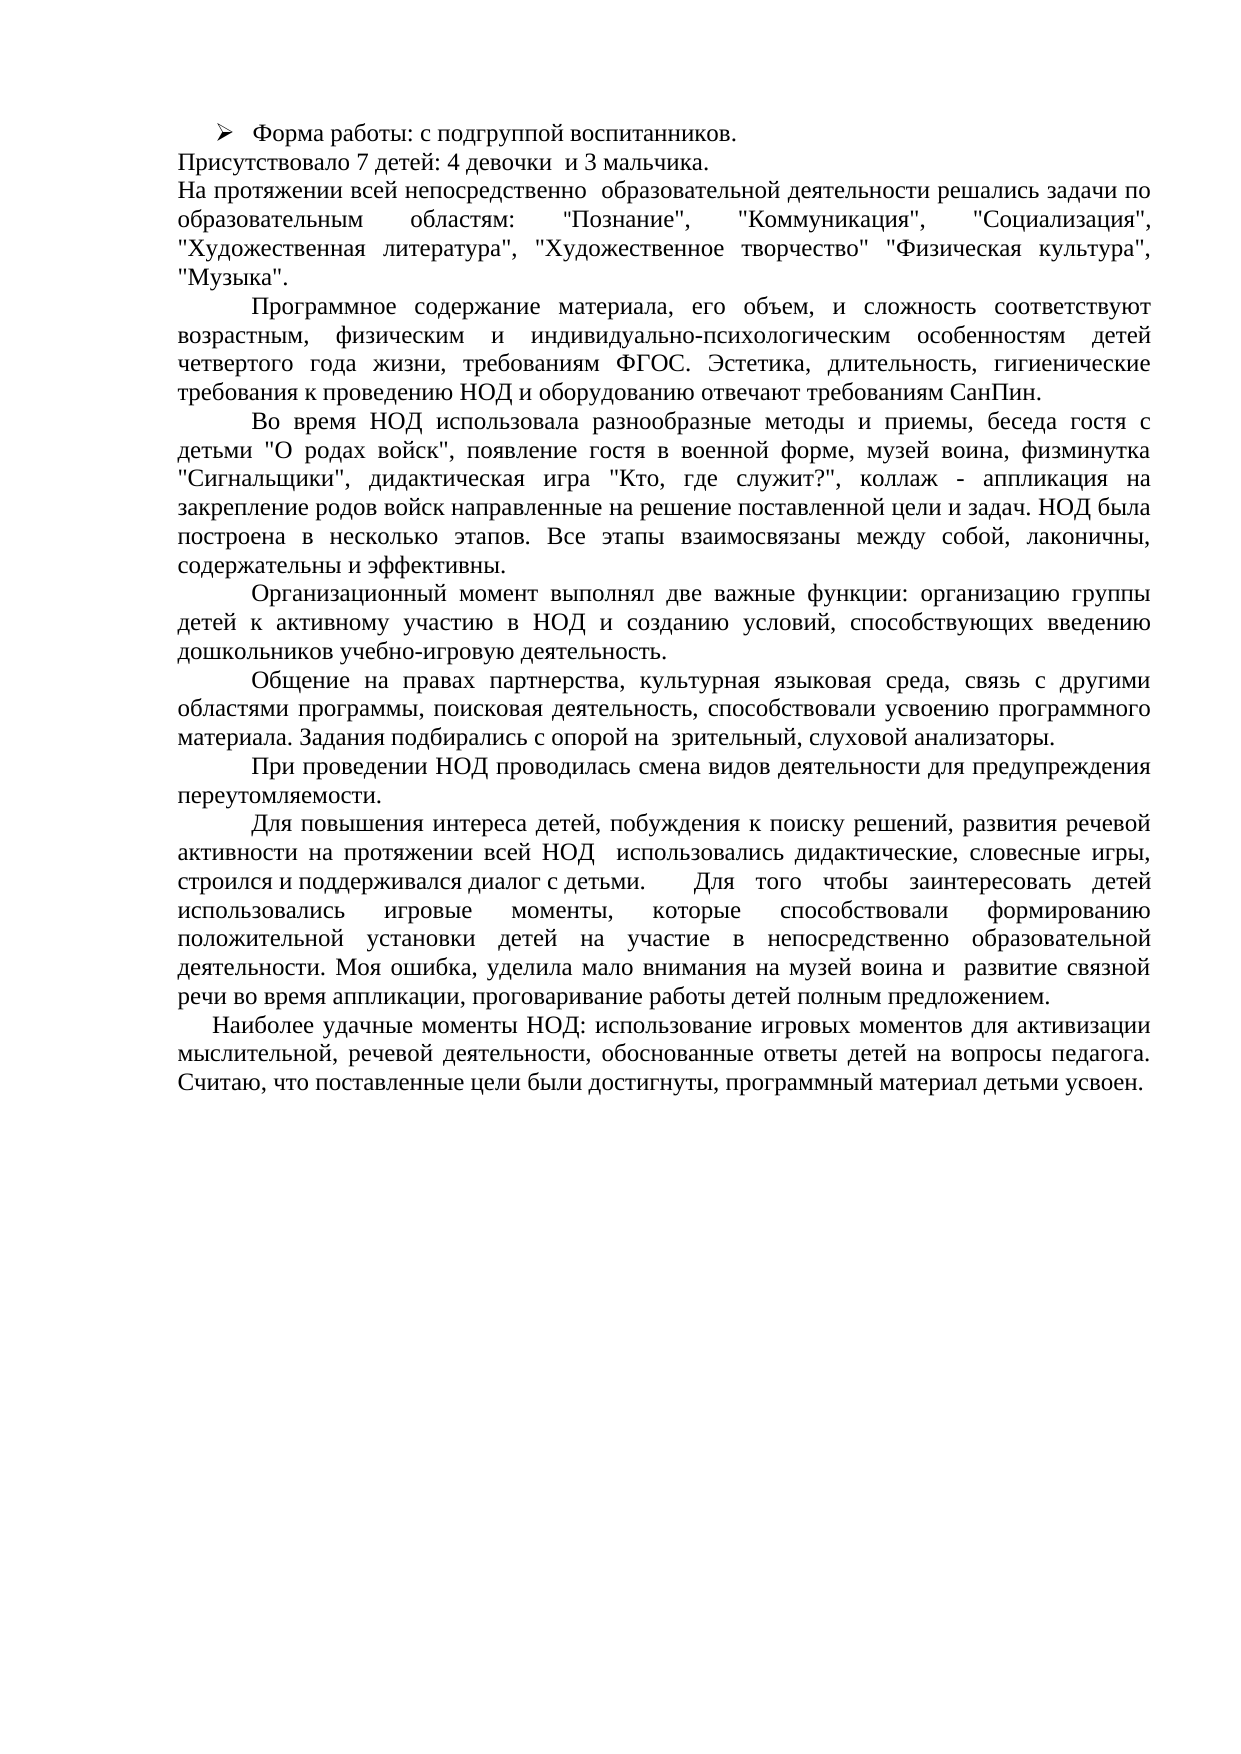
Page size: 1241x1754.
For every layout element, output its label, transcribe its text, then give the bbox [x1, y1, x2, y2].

text Наиболее удачные моменты НОД: использование игровых моментов для активизации мыслительной, речевой деятельности, обоснованные ответы детей на вопросы педагога. Считаю, что поставленные цели были достигнуты, программный материал детьми усвоен. [177, 1010, 1152, 1096]
text Присутствовало 7 детей: 4 девочки и 3 мальчика. [177, 147, 1152, 176]
text Общение на правах партнерства, культурная языковая среда, связь с другими областями программы, поисковая деятельность, способствовали усвоению программного материала. Задания подбирались с опорой на зрительный, слуховой анализаторы. [177, 665, 1152, 751]
text Для повышения интереса детей, побуждения к поиску решений, развития речевой активности на протяжении всей НОД использовались дидактические, словесные игры, строился и поддерживался диалог с детьми. Для того чтобы заинтересовать детей использовались игровые моменты, которые способствовали формированию положительной установки детей на участие в непосредственно образовательной деятельности. Моя ошибка, уделила мало внимания на музей воина и развитие связной речи во время аппликации, проговаривание работы детей полным предложением. [177, 808, 1152, 1010]
list Форма работы: с подгруппой воспитанников. [215, 118, 1152, 147]
text Организационный момент выполнял две важные функции: организацию группы детей к активному участию в НОД и созданию условий, способствующих введению дошкольников учебно-игровую деятельность. [177, 578, 1152, 665]
text Во время НОД использовала разнообразные методы и приемы, беседа гостя с детьми "О родах войск", появление гостя в военной форме, музей воина, физминутка "Сигнальщики", дидактическая игра "Кто, где служит?", коллаж - аппликация на закрепление родов войск направленные на решение поставленной цели и задач. НОД была построена в несколько этапов. Все этапы взаимосвязаны между собой, лаконичны, содержательны и эффективны. [177, 406, 1152, 578]
text При проведении НОД проводилась смена видов деятельности для предупреждения переутомляемости. [177, 751, 1152, 808]
text Программное содержание материала, его объем, и сложность соответствуют возрастным, физическим и индивидуально-психологическим особенностям детей четвертого года жизни, требованиям ФГОС. Эстетика, длительность, гигиенические требования к проведению НОД и оборудованию отвечают требованиям СанПин. [177, 291, 1152, 406]
text На протяжении всей непосредственно образовательной деятельности решались задачи по образовательным областям: "Познание", "Коммуникация", "Социализация", "Художественная литература", "Художественное творчество" "Физическая культура", "Музыка". [177, 176, 1152, 291]
